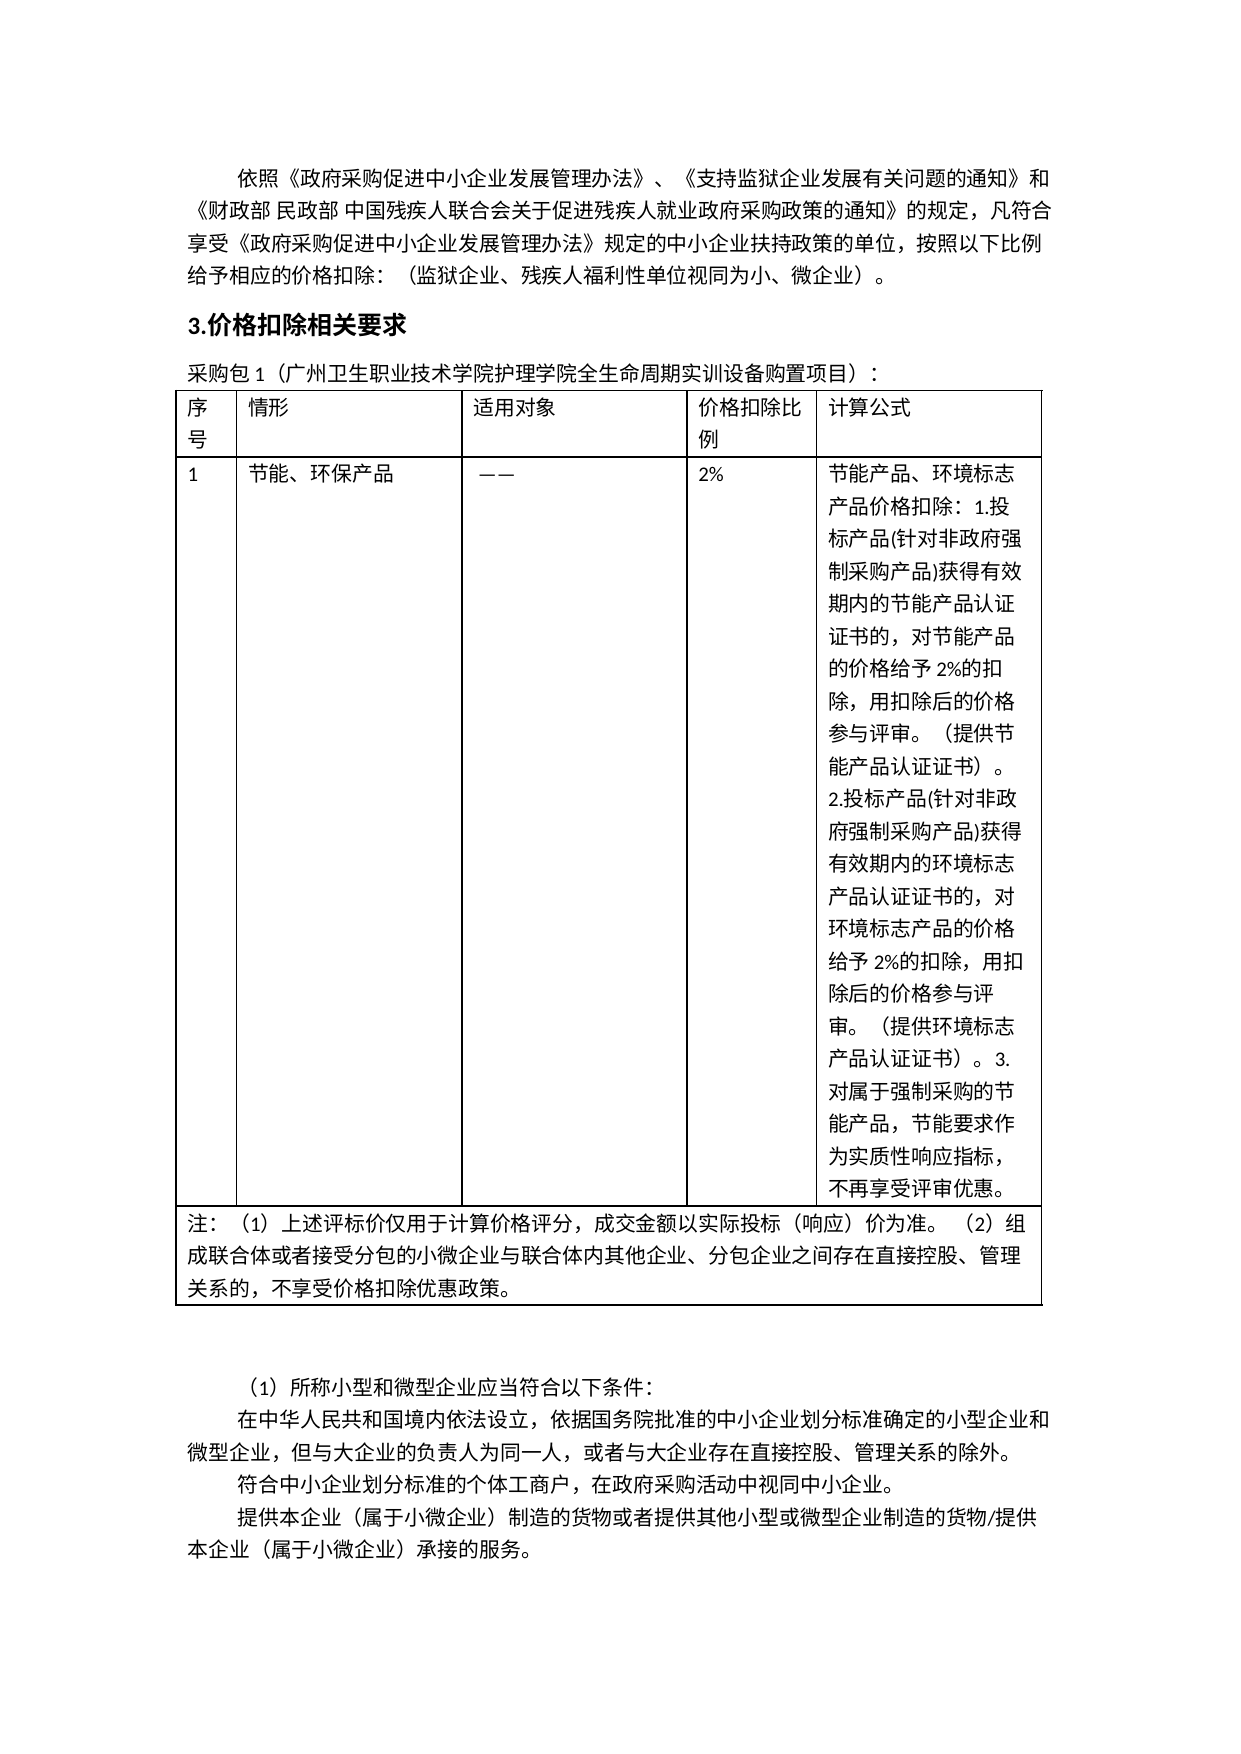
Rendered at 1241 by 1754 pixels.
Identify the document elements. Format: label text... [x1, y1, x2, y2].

text 依照《政府采购促进中小企业发展管理办法》、《支持监狱企业发展有关问题的通知》和《财政部 民政部 中国残疾人联合会关于促进残疾人就业政府采购政策的通知》的规定，凡符合享受《政府采购促进中小企业发展管理办法》规定的中小企业扶持政策的单位，按照以下比例给予相应的价格扣除：（监狱企业、残疾人福利性单位视同为小、微企业）。 [187, 162, 1053, 292]
text 符合中小企业划分标准的个体工商户，在政府采购活动中视同中小企业。 [187, 1468, 1053, 1501]
table_header 计算公式 [817, 391, 1041, 456]
table_header 适用对象 [463, 391, 686, 456]
table_cell 1 [177, 458, 236, 1205]
table_cell 2% [688, 458, 816, 1205]
text 在中华人民共和国境内依法设立，依据国务院批准的中小企业划分标准确定的小型企业和微型企业，但与大企业的负责人为同一人，或者与大企业存在直接控股、管理关系的除外。 [187, 1403, 1053, 1468]
table_cell 注：（1）上述评标价仅用于计算价格评分，成交金额以实际投标（响应）价为准。 （2）组成联合体或者接受分包的小微企业与联合体内其他企业、分包企业之间存在直接控股、管理关系的，不享受价格扣除优惠政策。 [177, 1207, 1041, 1304]
table_header 序号 [177, 391, 236, 456]
text 3.价格扣除相关要求 [187, 292, 1053, 357]
text 提供本企业（属于小微企业）制造的货物或者提供其他小型或微型企业制造的货物/提供本企业（属于小微企业）承接的服务。 [187, 1501, 1053, 1566]
table_cell —— [463, 458, 686, 1205]
text （1）所称小型和微型企业应当符合以下条件： [187, 1371, 1053, 1403]
table_cell 节能、环保产品 [237, 458, 461, 1205]
text 采购包1（广州卫生职业技术学院护理学院全生命周期实训设备购置项目）： [187, 357, 1053, 389]
table_header 价格扣除比例 [688, 391, 816, 456]
table_cell 节能产品、环境标志产品价格扣除：1.投标产品(针对非政府强制采购产品)获得有效期内的节能产品认证证书的，对节能产品的价格给予2%的扣除，用扣除后的价格参与评审。（提供节能产品认证证书）。 2.投标产品(针对非政府强制采购产品)获得有效期内的环境标志产品认证证书的，对环境标志产品的价格给予2%的扣除，用扣除后的价格参与评审。（提供环境标志产品认证证书）。3.对属于强制采购的节能产品，节能要求作为实质性响应指标，不再享受评审优惠。 [817, 458, 1041, 1205]
table_header 情形 [237, 391, 461, 456]
